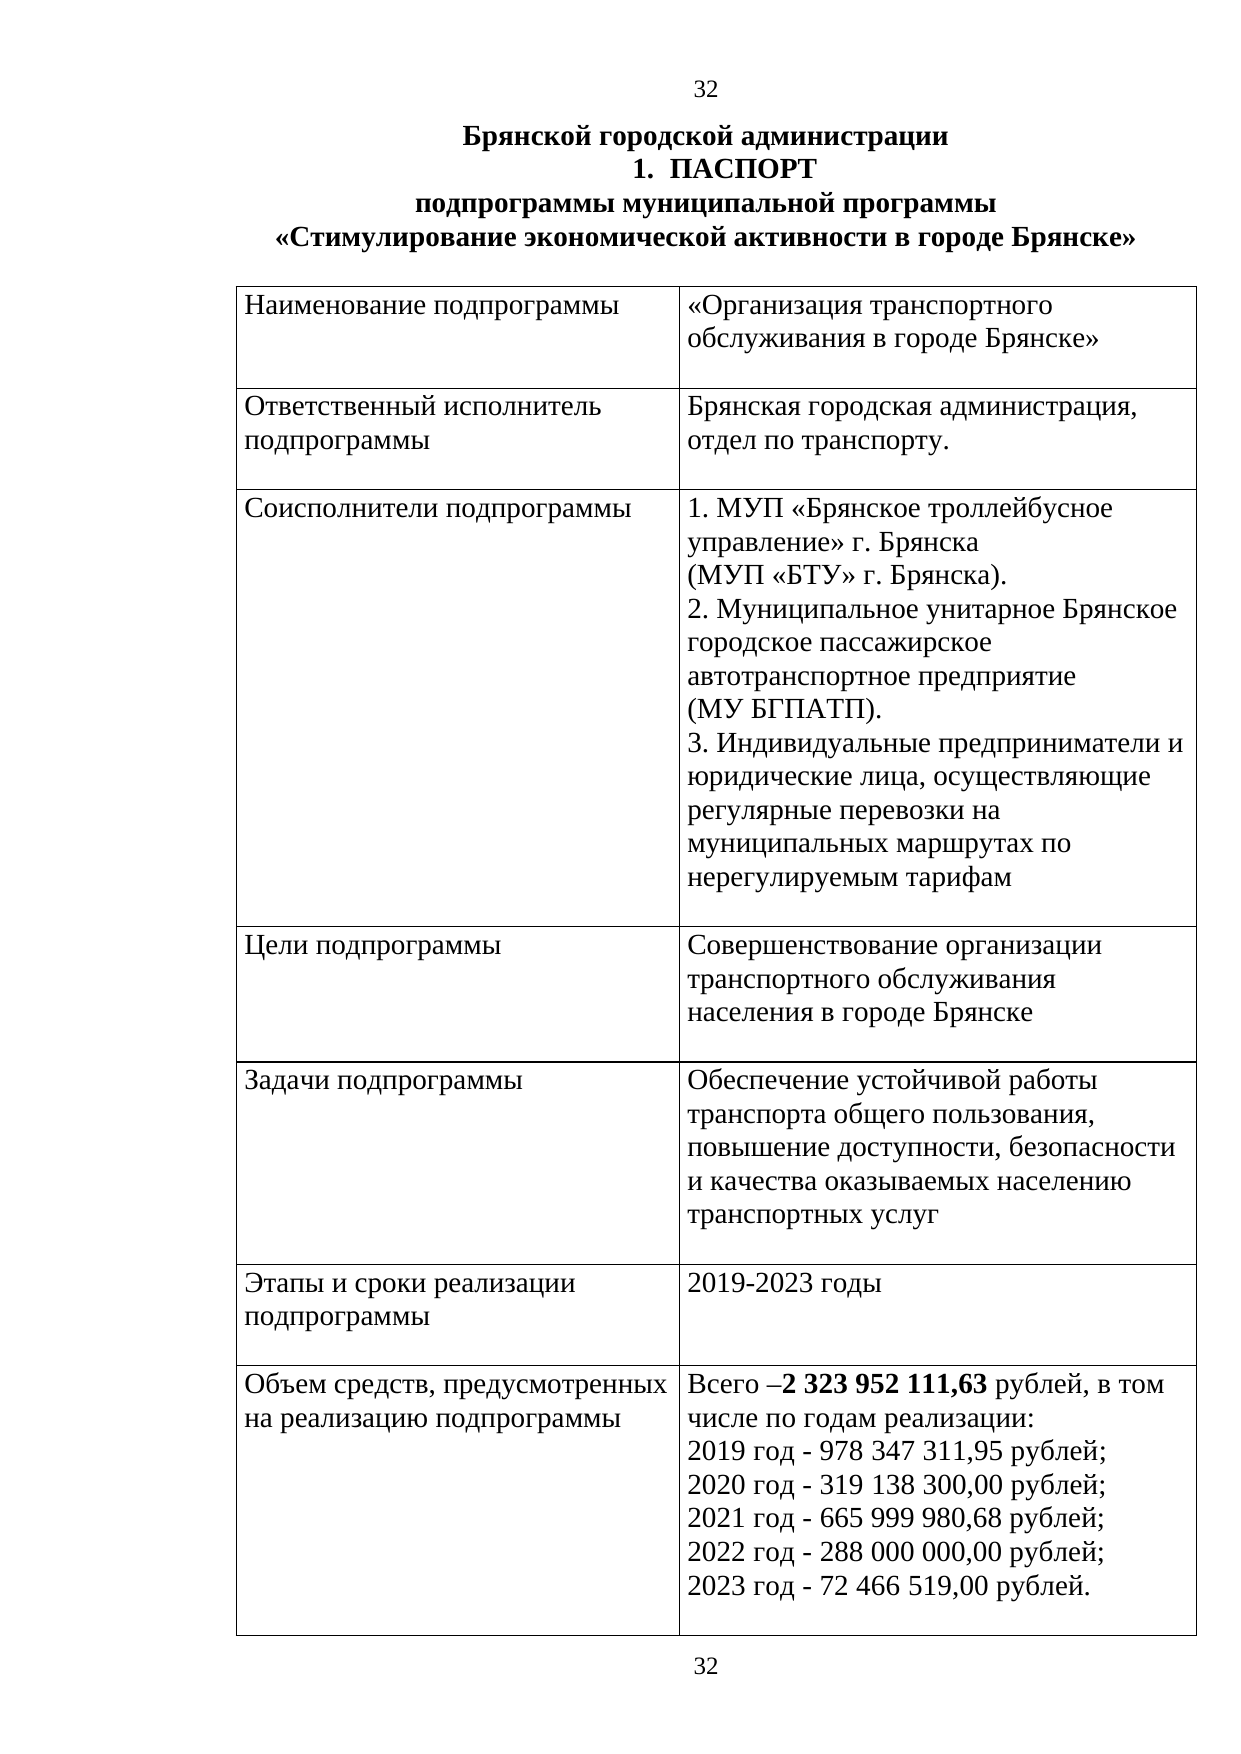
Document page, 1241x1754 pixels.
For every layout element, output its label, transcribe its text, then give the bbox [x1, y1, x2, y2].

table_header «Организация транспортного обслуживания в городе Брянске» [680, 287, 1196, 387]
text «Стимулирование экономической активности в городе Брянске» [236, 219, 1175, 252]
table_header Наименование подпрограммы [237, 287, 679, 387]
table_cell Ответственный исполнитель подпрограммы [237, 389, 679, 489]
text Брянской городской администрации [236, 118, 1175, 152]
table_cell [680, 1366, 1196, 1635]
table_cell Этапы и сроки реализации подпрограммы [237, 1265, 679, 1365]
table_cell Задачи подпрограммы [237, 1063, 679, 1264]
table_cell 1. МУП «Брянское троллейбусное управление» г. Брянска (МУП «БТУ» г. Брянска). 2. Муниципальное унитарное Брянское городское пассажирское автотранспортное предприятие (МУ БГПАТП). 3. Индивидуальные предприниматели и юридические лица, осуществляющие регулярные перевозки на муниципальных маршрутах по нерегулируемым тарифам [680, 490, 1196, 926]
text подпрограммы муниципальной программы [236, 185, 1175, 219]
table_cell 2019-2023 годы [680, 1265, 1196, 1365]
table_cell Брянская городская администрация, отдел по транспорту. [680, 389, 1196, 489]
table_cell Цели подпрограммы [237, 927, 679, 1061]
table_cell Соисполнители подпрограммы [237, 490, 679, 926]
list ПАСПОРТ [274, 152, 1175, 185]
table_cell Совершенствование организации транспортного обслуживания населения в городе Брянске [680, 927, 1196, 1061]
table_cell Обеспечение устойчивой работы транспорта общего пользования, повышение доступности, безопасности и качества оказываемых населению транспортных услуг [680, 1063, 1196, 1264]
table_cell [237, 1366, 679, 1635]
